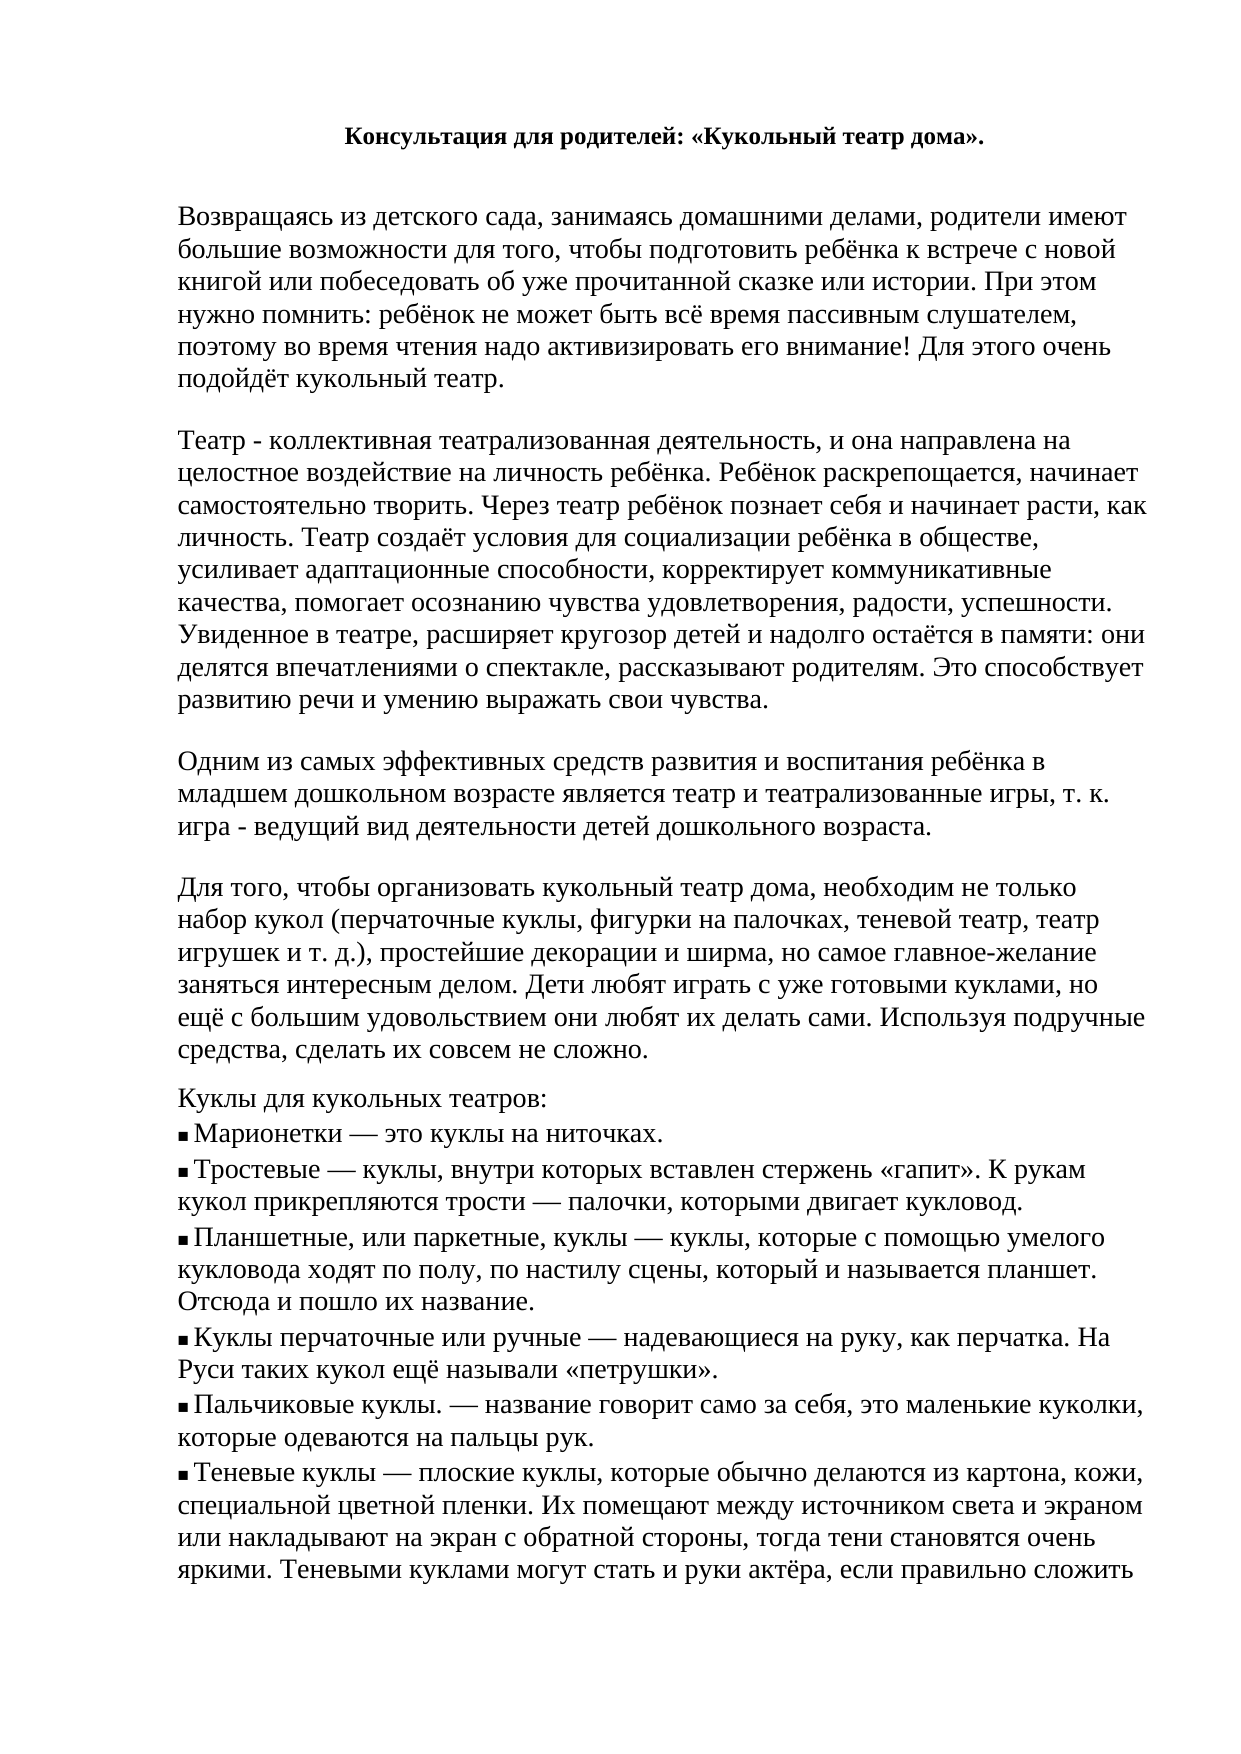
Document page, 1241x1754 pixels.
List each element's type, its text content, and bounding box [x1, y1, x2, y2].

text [177, 1455, 1152, 1585]
text Консультация для родителей: «Кукольный театр дома». [177, 121, 1152, 150]
text Для того, чтобы организовать кукольный театр дома, необходим не только набор кукол (перчаточные куклы, фигурки на палочках, теневой театр, театр игрушек и т. д.), простейшие декорации и ширма, но самое главное-желание заняться интересным делом. Дети любят играть с уже готовыми куклами, но ещё с большим удовольствием они любят их делать сами. Используя подручные средства, сделать их совсем не сложно. [177, 870, 1152, 1064]
text ■ Тростевые — куклы, внутри которых вставлен стержень «гапит». К рукам кукол прикрепляются трости — палочки, которыми двигает кукловод. [177, 1152, 1152, 1217]
text ■ Марионетки — это куклы на ниточках. [177, 1116, 1152, 1149]
text ■ Пальчиковые куклы. — название говорит само за себя, это маленькие куколки, которые одеваются на пальцы рук. [177, 1388, 1152, 1452]
text Театр - коллективная театрализованная деятельность, и она направлена на целостное воздействие на личность ребёнка. Ребёнок раскрепощается, начинает самостоятельно творить. Через театр ребёнок познает себя и начинает расти, как личность. Театр создаёт условия для социализации ребёнка в обществе, усиливает адаптационные способности, корректирует коммуникативные качества, помогает осознанию чувства удовлетворения, радости, успешности. Увиденное в театре, расширяет кругозор детей и надолго остаётся в памяти: они делятся впечатлениями о спектакле, рассказывают родителям. Это способствует развитию речи и умению выражать свои чувства. [177, 423, 1152, 714]
text ■ Планшетные, или паркетные, куклы — куклы, которые с помощью умелого кукловода ходят по полу, по настилу сцены, который и называется планшет. Отсюда и пошло их название. [177, 1219, 1152, 1317]
text Одним из самых эффективных средств развития и воспитания ребёнка в младшем дошкольном возрасте является театр и театрализованные игры, т. к. игра - ведущий вид деятельности детей дошкольного возраста. [177, 744, 1152, 841]
text Куклы для кукольных театров: [177, 1081, 1152, 1113]
text ■ Куклы перчаточные или ручные — надевающиеся на руку, как перчатка. На Руси таких кукол ещё называли «петрушки». [177, 1320, 1152, 1384]
text Возвращаясь из детского сада, занимаясь домашними делами, родители имеют большие возможности для того, чтобы подготовить ребёнка к встрече с новой книгой или побеседовать об уже прочитанной сказке или истории. При этом нужно помнить: ребёнок не может быть всё время пассивным слушателем, поэтому во время чтения надо активизировать его внимание! Для этого очень подойдёт кукольный театр. [177, 199, 1152, 394]
